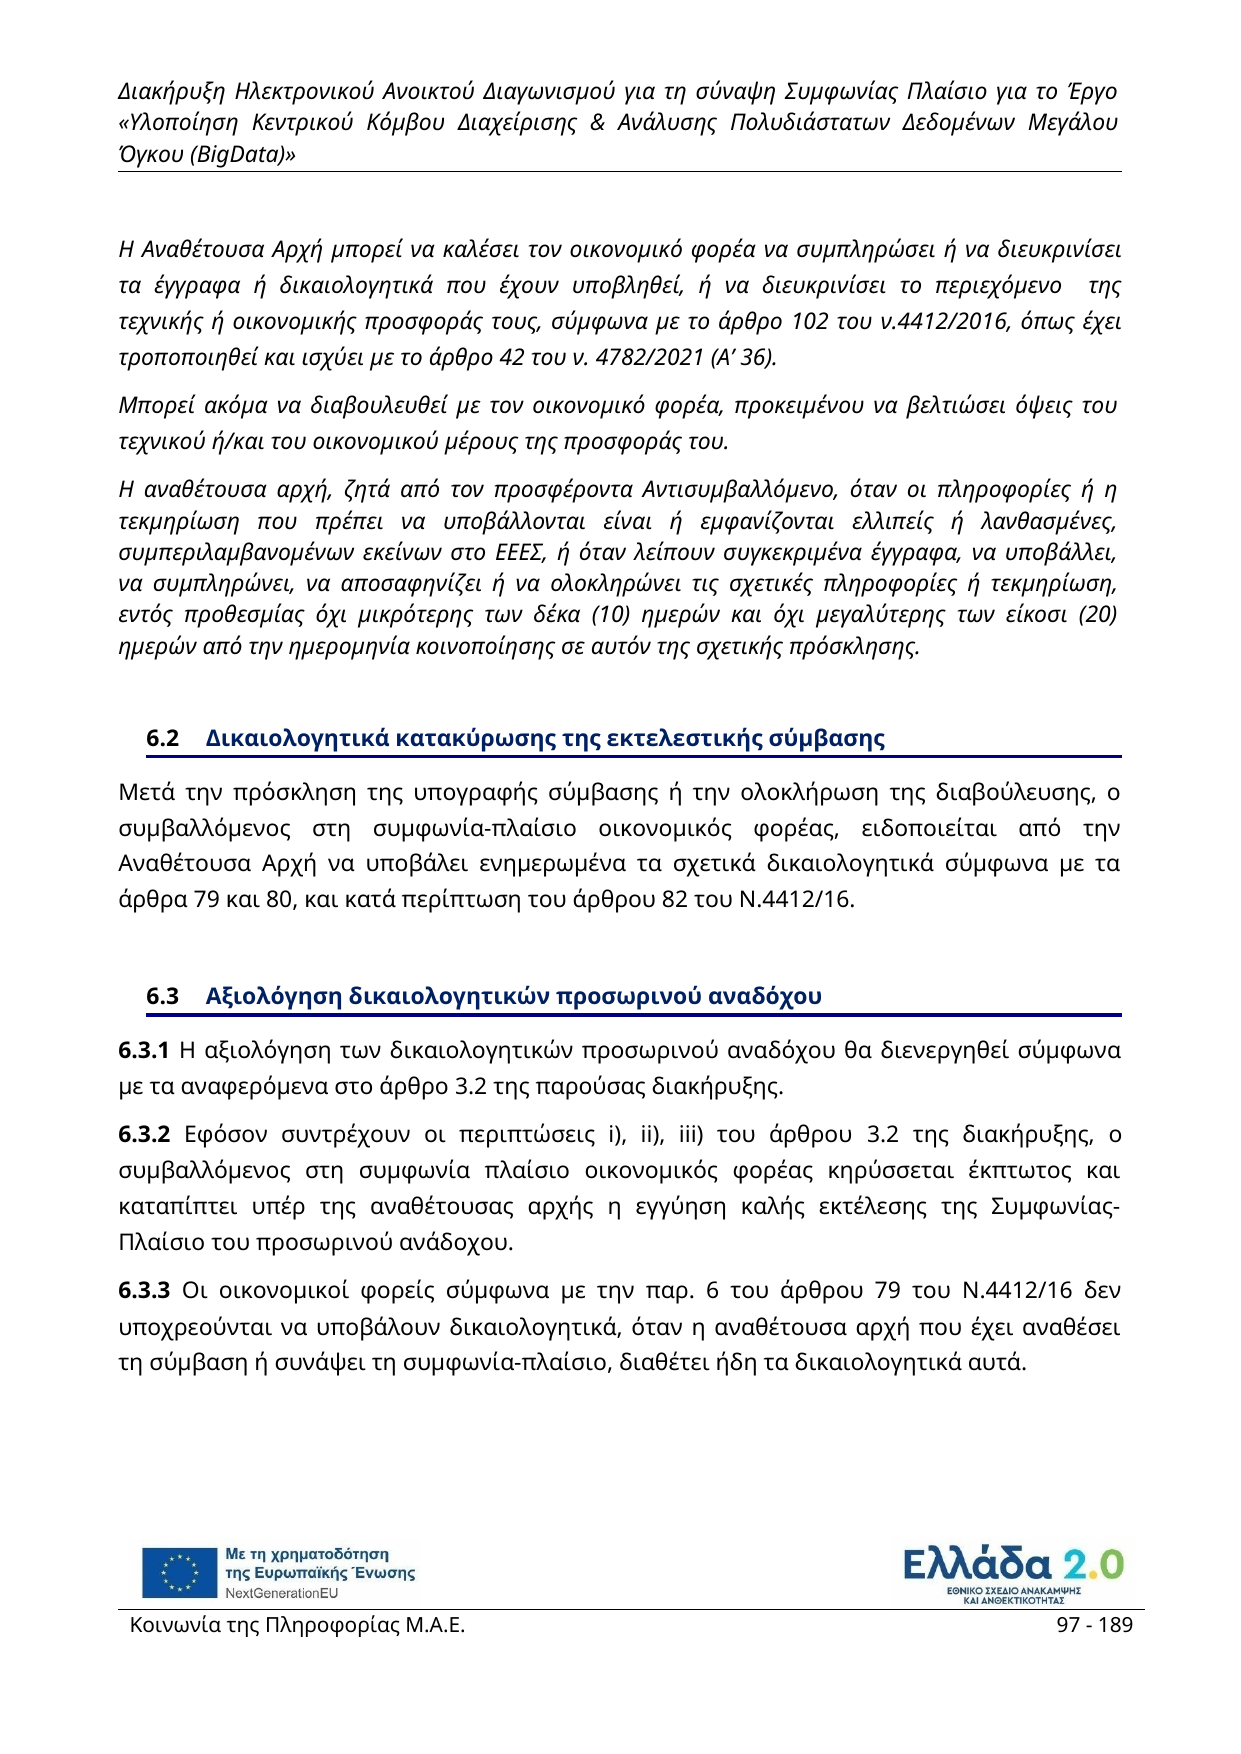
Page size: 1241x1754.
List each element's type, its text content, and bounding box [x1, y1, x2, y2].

text Η αναθέτουσα αρχή, ζητά από τον προσφέροντα Αντισυμβαλλόμενο, όταν οι πληροφορίες ή η τεκμηρίωση που πρέπει να υποβάλλονται είναι ή εμφανίζονται ελλιπείς ή λανθασμένες, συμπεριλαμβανομένων εκείνων στο ΕΕΕΣ, ή όταν λείπουν συγκεκριμένα έγγραφα, να υποβάλλει, να συμπληρώνει, να αποσαφηνίζει ή να ολοκληρώνει τις σχετικές πληροφορίες ή τεκμηρίωση, εντός προθεσμίας όχι μικρότερης των δέκα (10) ημερών και όχι μεγαλύτερης των είκοσι (20) ημερών από την ημερομηνία κοινοποίησης σε αυτόν της σχετικής πρόσκλησης. [118, 473, 1122, 661]
text Η Αναθέτουσα Αρχή μπορεί να καλέσει τον οικονομικό φορέα να συμπληρώσει ή να διευκρινίσει τα έγγραφα ή δικαιολογητικά που έχουν υποβληθεί, ή να διευκρινίσει το περιεχόμενο της τεχνικής ή οικονομικής προσφοράς τους, σύμφωνα με το άρθρο 102 του ν.4412/2016, όπως έχει τροποποιηθεί και ισχύει με το άρθρο 42 του ν. 4782/2021 (Α’ 36). [118, 233, 1122, 372]
picture [892, 1537, 1135, 1609]
text 6.3.3 Οι οικονομικοί φορείς σύμφωνα με την παρ. 6 του άρθρου 79 του Ν.4412/16 δεν υποχρεούνται να υποβάλουν δικαιολογητικά, όταν η αναθέτουσα αρχή που έχει αναθέσει τη σύμβαση ή συνάψει τη συμφωνία-πλαίσιο, διαθέτει ήδη τα δικαιολογητικά αυτά. [118, 1274, 1122, 1378]
text 6.3.1 Η αξιολόγηση των δικαιολογητικών προσωρινού αναδόχου θα διενεργηθεί σύμφωνα με τα αναφερόμενα στο άρθρο ‎3.2 της παρούσας διακήρυξης. [118, 1034, 1122, 1101]
text 6.3.2 Εφόσον συντρέχουν οι περιπτώσεις i), ii), iii) του άρθρου ‎3.2 της διακήρυξης, ο συμβαλλόμενος στη συμφωνία πλαίσιο οικονομικός φορέας κηρύσσεται έκπτωτος και καταπίπτει υπέρ της αναθέτουσας αρχής η εγγύηση καλής εκτέλεσης της Συμφωνίας-Πλαίσιο του προσωρινού ανάδοχου. [118, 1118, 1122, 1257]
text Μπορεί ακόμα να διαβουλευθεί με τον οικονομικό φορέα, προκειμένου να βελτιώσει όψεις του τεχνικού ή/και του οικονομικού μέρους της προσφοράς του. [118, 389, 1122, 456]
subtitle Αξιολόγηση δικαιολογητικών προσωρινού αναδόχου [146, 980, 1122, 1013]
text Μετά την πρόσκληση της υπογραφής σύμβασης ή την ολοκλήρωση της διαβούλευσης, ο συμβαλλόμενος στη συμφωνία-πλαίσιο οικονομικός φορέας, ειδοποιείται από την Αναθέτουσα Αρχή να υποβάλει ενημερωμένα τα σχετικά δικαιολογητικά σύμφωνα με τα άρθρα 79 και 80, και κατά περίπτωση του άρθρου 82 του Ν.4412/16. [118, 776, 1122, 914]
picture [129, 1539, 422, 1608]
subtitle Δικαιολογητικά κατακύρωσης της εκτελεστικής σύμβασης [146, 722, 1122, 755]
